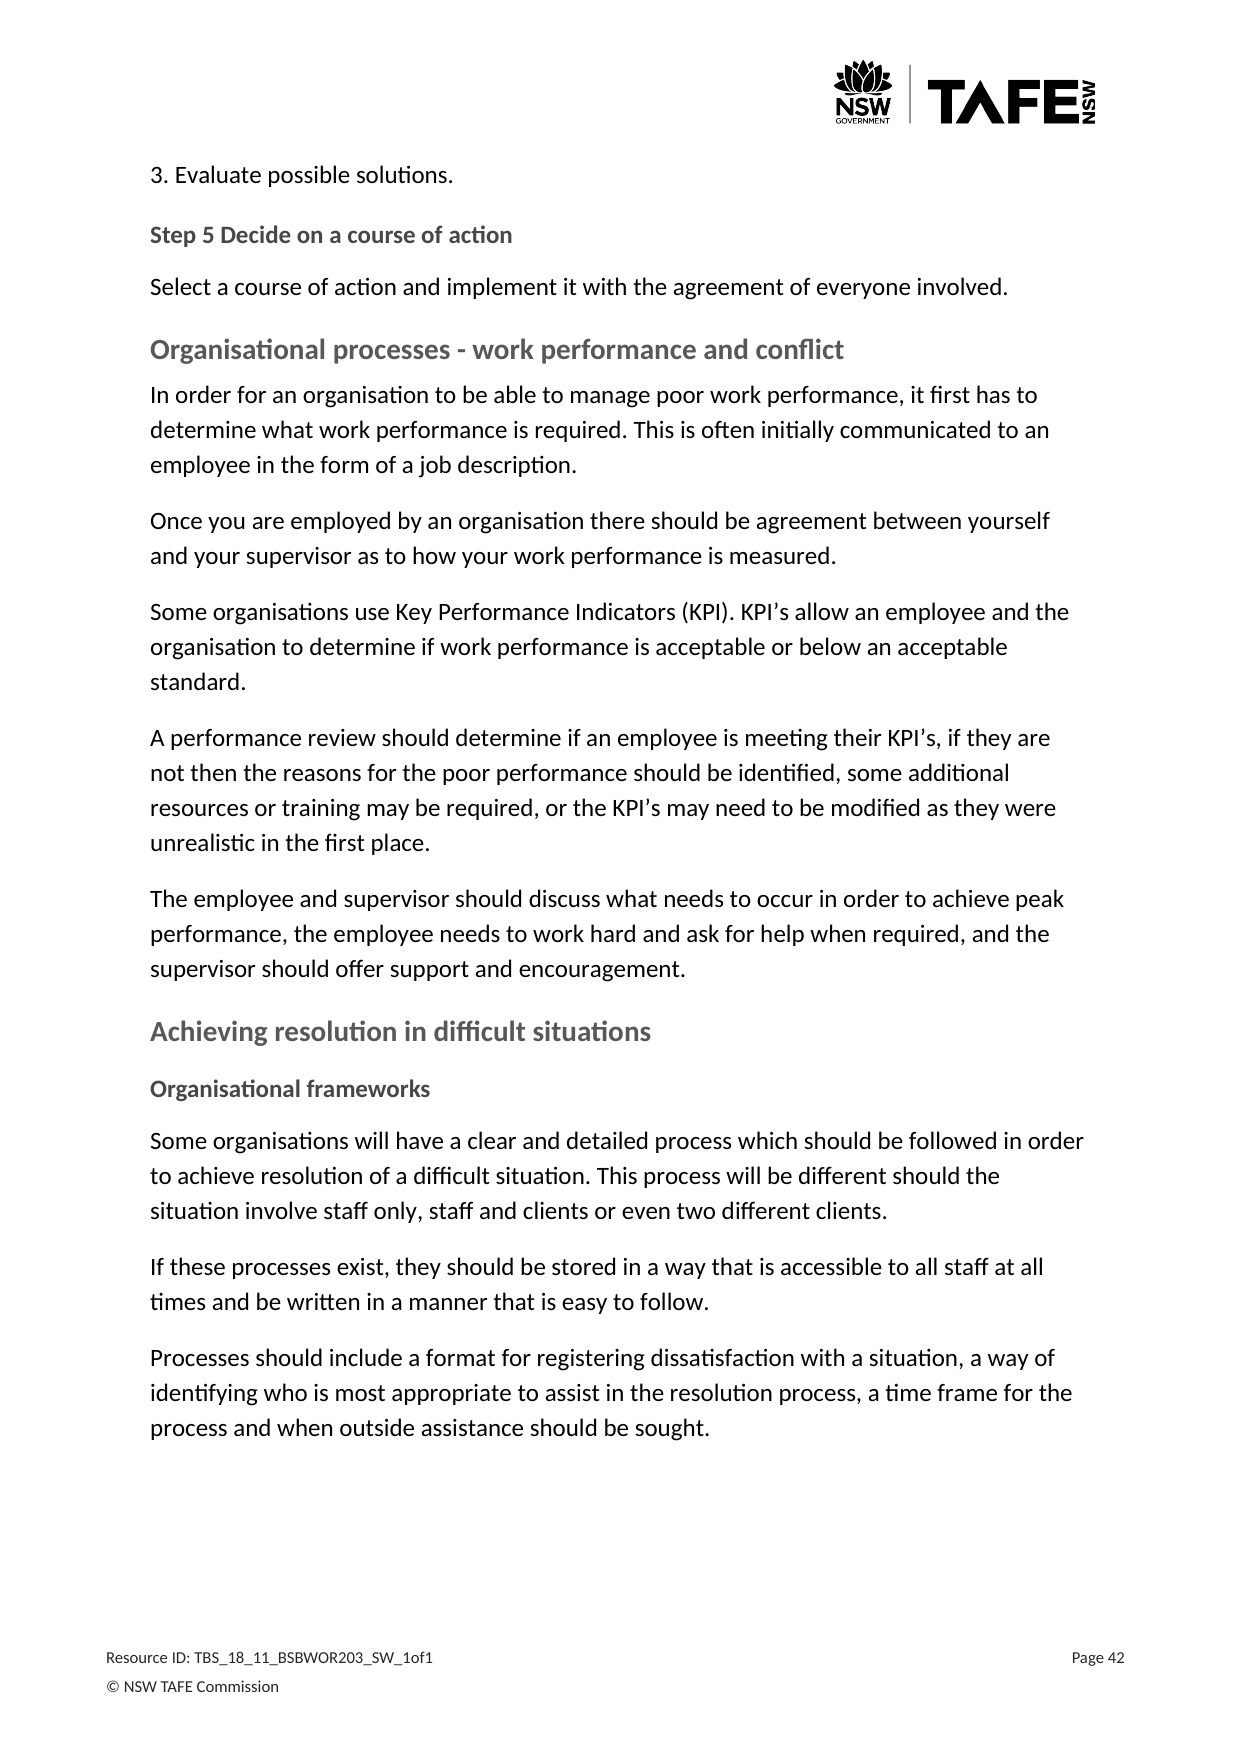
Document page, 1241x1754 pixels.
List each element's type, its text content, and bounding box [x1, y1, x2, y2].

text Some organisations use Key Performance Indicators (KPI). KPI’s allow an employee and the organisation to determine if work performance is acceptable or below an acceptable standard. [150, 596, 1090, 697]
text A performance review should determine if an employee is meeting their KPI’s, if they are not then the reasons for the poor performance should be identified, some additional resources or training may be required, or the KPI’s may need to be modified as they were unrealistic in the first place. [150, 722, 1090, 858]
text Some organisations will have a clear and detailed process which should be followed in order to achieve resolution of a difficult situation. This process will be different should the situation involve staff only, staff and clients or even two different clients. [150, 1126, 1090, 1226]
subtitle Organisational frameworks [150, 1073, 1090, 1104]
subtitle Achieving resolution in difficult situations [150, 1013, 1090, 1048]
text 3. Evaluate possible solutions. [150, 159, 1090, 190]
subtitle Organisational processes - work performance and conflict [150, 331, 1090, 367]
text Once you are employed by an organisation there should be agreement between yourself and your supervisor as to how your work performance is measured. [150, 505, 1090, 571]
subtitle Step 5 Decide on a course of action [150, 219, 1090, 250]
text The employee and supervisor should discuss what needs to occur in order to achieve peak performance, the employee needs to work hard and ask for help when required, and the supervisor should offer support and encouragement. [150, 883, 1090, 983]
text If these processes exist, they should be stored in a way that is accessible to all staff at all times and be written in a manner that is easy to follow. [150, 1251, 1090, 1317]
text Select a course of action and implement it with the agreement of everyone involved. [150, 271, 1090, 302]
picture [834, 59, 1095, 125]
text Processes should include a format for registering dissatisfaction with a situation, a way of identifying who is most appropriate to assist in the resolution process, a time frame for the process and when outside assistance should be sought. [150, 1342, 1090, 1443]
text In order for an organisation to be able to manage poor work performance, it first has to determine what work performance is required. This is often initially communicated to an employee in the form of a job description. [150, 379, 1090, 480]
